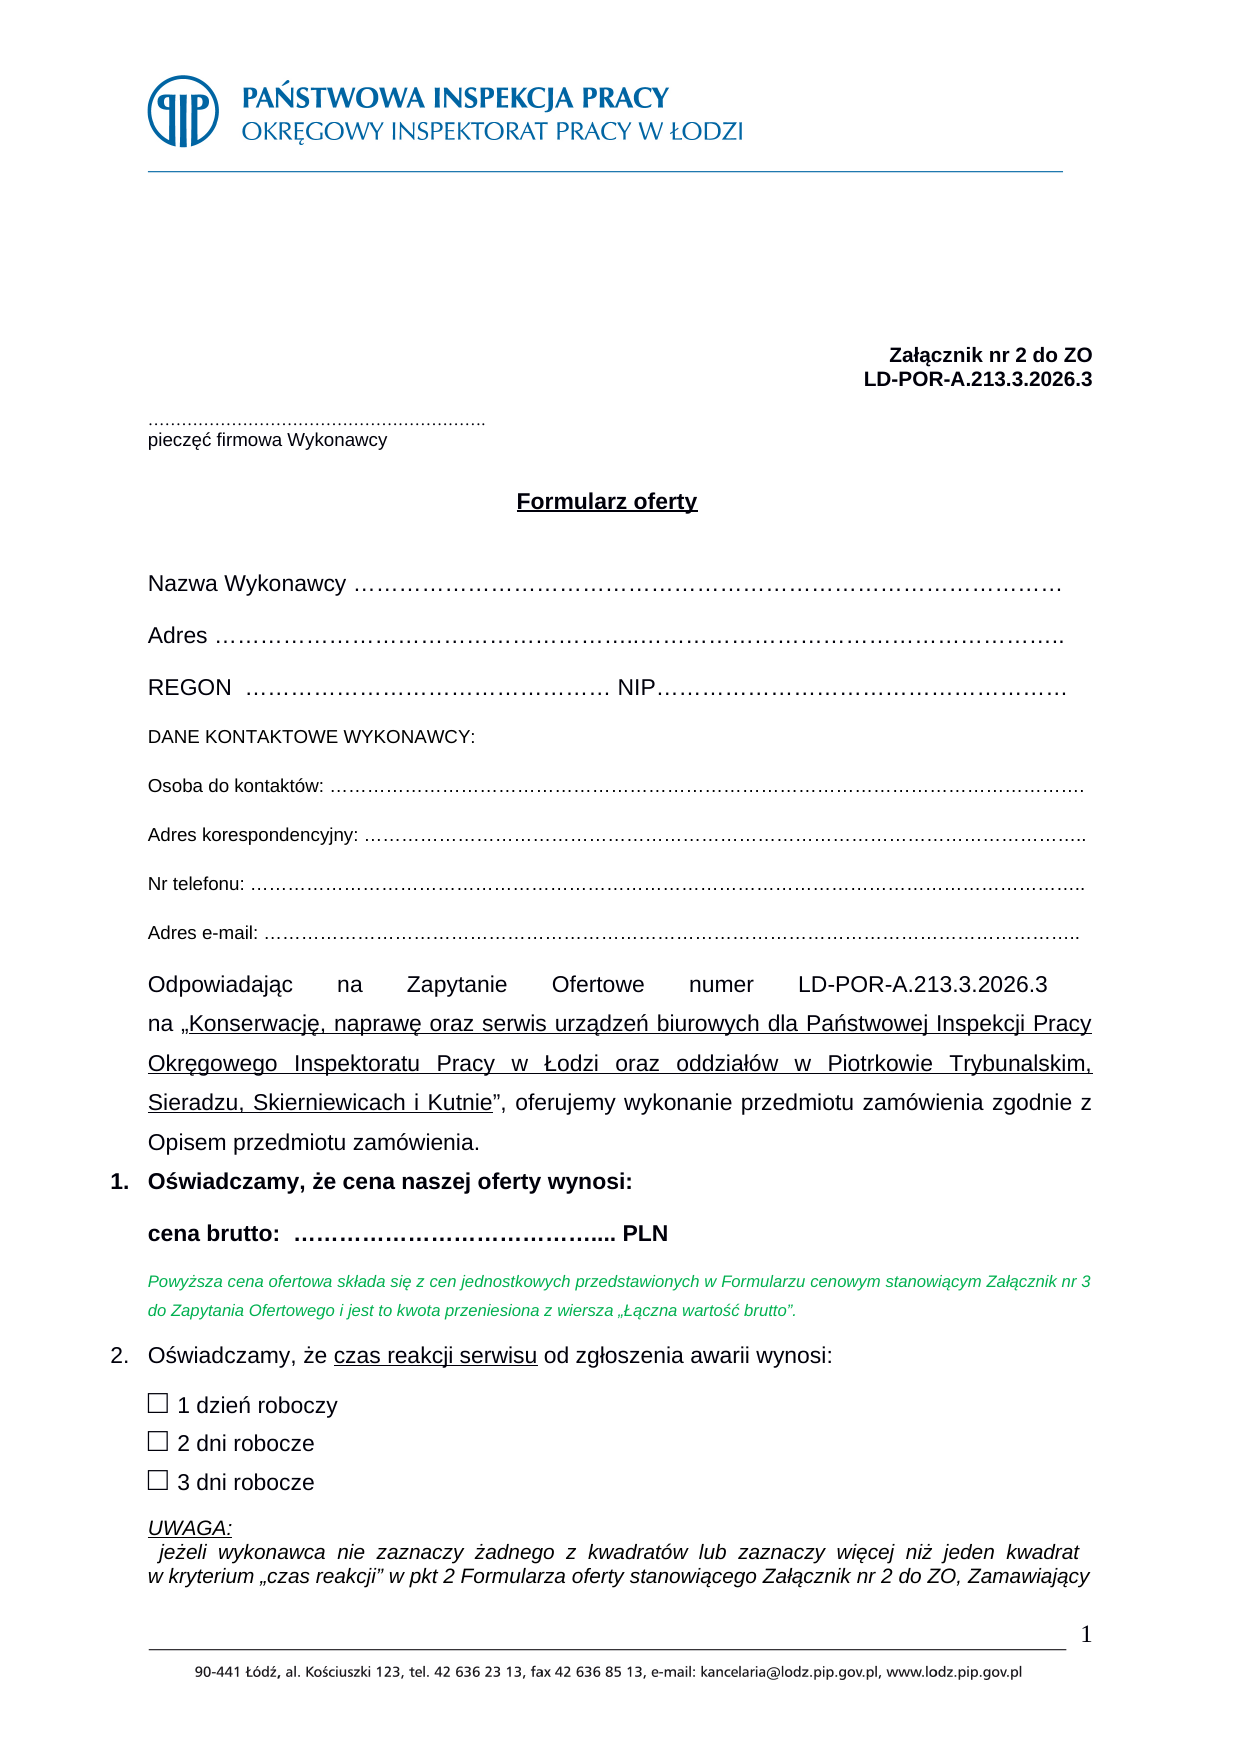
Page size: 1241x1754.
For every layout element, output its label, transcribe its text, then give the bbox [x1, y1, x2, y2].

text Adres e-mail: ………………………………………………………………………………………………………………….. [148, 922, 1093, 943]
text LD-POR-A.213.3.2026.3 [148, 367, 1093, 391]
text pieczęć firmowa Wykonawcy [148, 429, 1093, 450]
list □ 2 dni robocze [148, 1420, 1093, 1458]
list Oświadczamy, że czas reakcji serwisu od zgłoszenia awarii wynosi: [110, 1342, 1093, 1368]
text Formularz oferty [516, 488, 1093, 514]
text cena brutto: ………………………………….... PLN [148, 1220, 1093, 1247]
text Osoba do kontaktów: …………………………………………………………………………………………………………. [148, 775, 1093, 797]
text Adres korespondencyjny: …………………………………………………………………………………………………….. [148, 824, 1093, 846]
text DANE KONTAKTOWE WYKONAWCY: [148, 726, 1093, 748]
text Nr telefonu: …………………………………………………………………………………………………………………….. [148, 873, 1093, 894]
text REGON ………………………………………… NIP……………………………………………… [148, 674, 1093, 700]
text ……………………………………………………. [148, 410, 1093, 429]
list □ 3 dni robocze [148, 1458, 1093, 1497]
picture [147, 73, 1064, 174]
text Nazwa Wykonawcy ………………………………………………………………………………… [148, 570, 1093, 596]
text Odpowiadając na Zapytanie Ofertowe numer LD-POR-A.213.3.2026.3 na „Konserwację, naprawę oraz serwis urządzeń biurowych dla Państwowej Inspekcji Pracy Okręgowego Inspektoratu Pracy w Łodzi oraz oddziałów w Piotrkowie Trybunalskim, Sieradzu, Skierniewicach i Kutnie”, oferujemy wykonanie przedmiotu zamówienia zgodnie z Opisem przedmiotu zamówienia. [148, 1074, 1093, 1155]
list Oświadczamy, że cena naszej oferty wynosi: [110, 1168, 1093, 1194]
text Załącznik nr 2 do ZO [148, 343, 1093, 367]
list UWAGA: [148, 1516, 1093, 1540]
text Odpowiadając na Zapytanie Ofertowe numer LD-POR-A.213.3.2026.3 na „Konserwację, naprawę oraz serwis urządzeń biurowych dla Państwowej Inspekcji Pracy Okręgowego Inspektoratu Pracy w Łodzi oraz oddziałów w Piotrkowie Trybunalskim, Sieradzu, Skierniewicach i Kutnie”, oferujemy wykonanie przedmiotu zamówienia zgodnie z Opisem przedmiotu zamówienia. [148, 971, 1093, 1073]
picture [147, 1647, 1067, 1681]
list □ 1 dzień roboczy [148, 1382, 1093, 1420]
text Powyższa cena ofertowa składa się z cen jednostkowych przedstawionych w Formularzu cenowym stanowiącym Załącznik nr 3 do Zapytania Ofertowego i jest to kwota przeniesiona z wiersza „Łączna wartość brutto”. [148, 1272, 1093, 1320]
text Adres ………………………………………………..……………………………………………….. [148, 622, 1093, 648]
